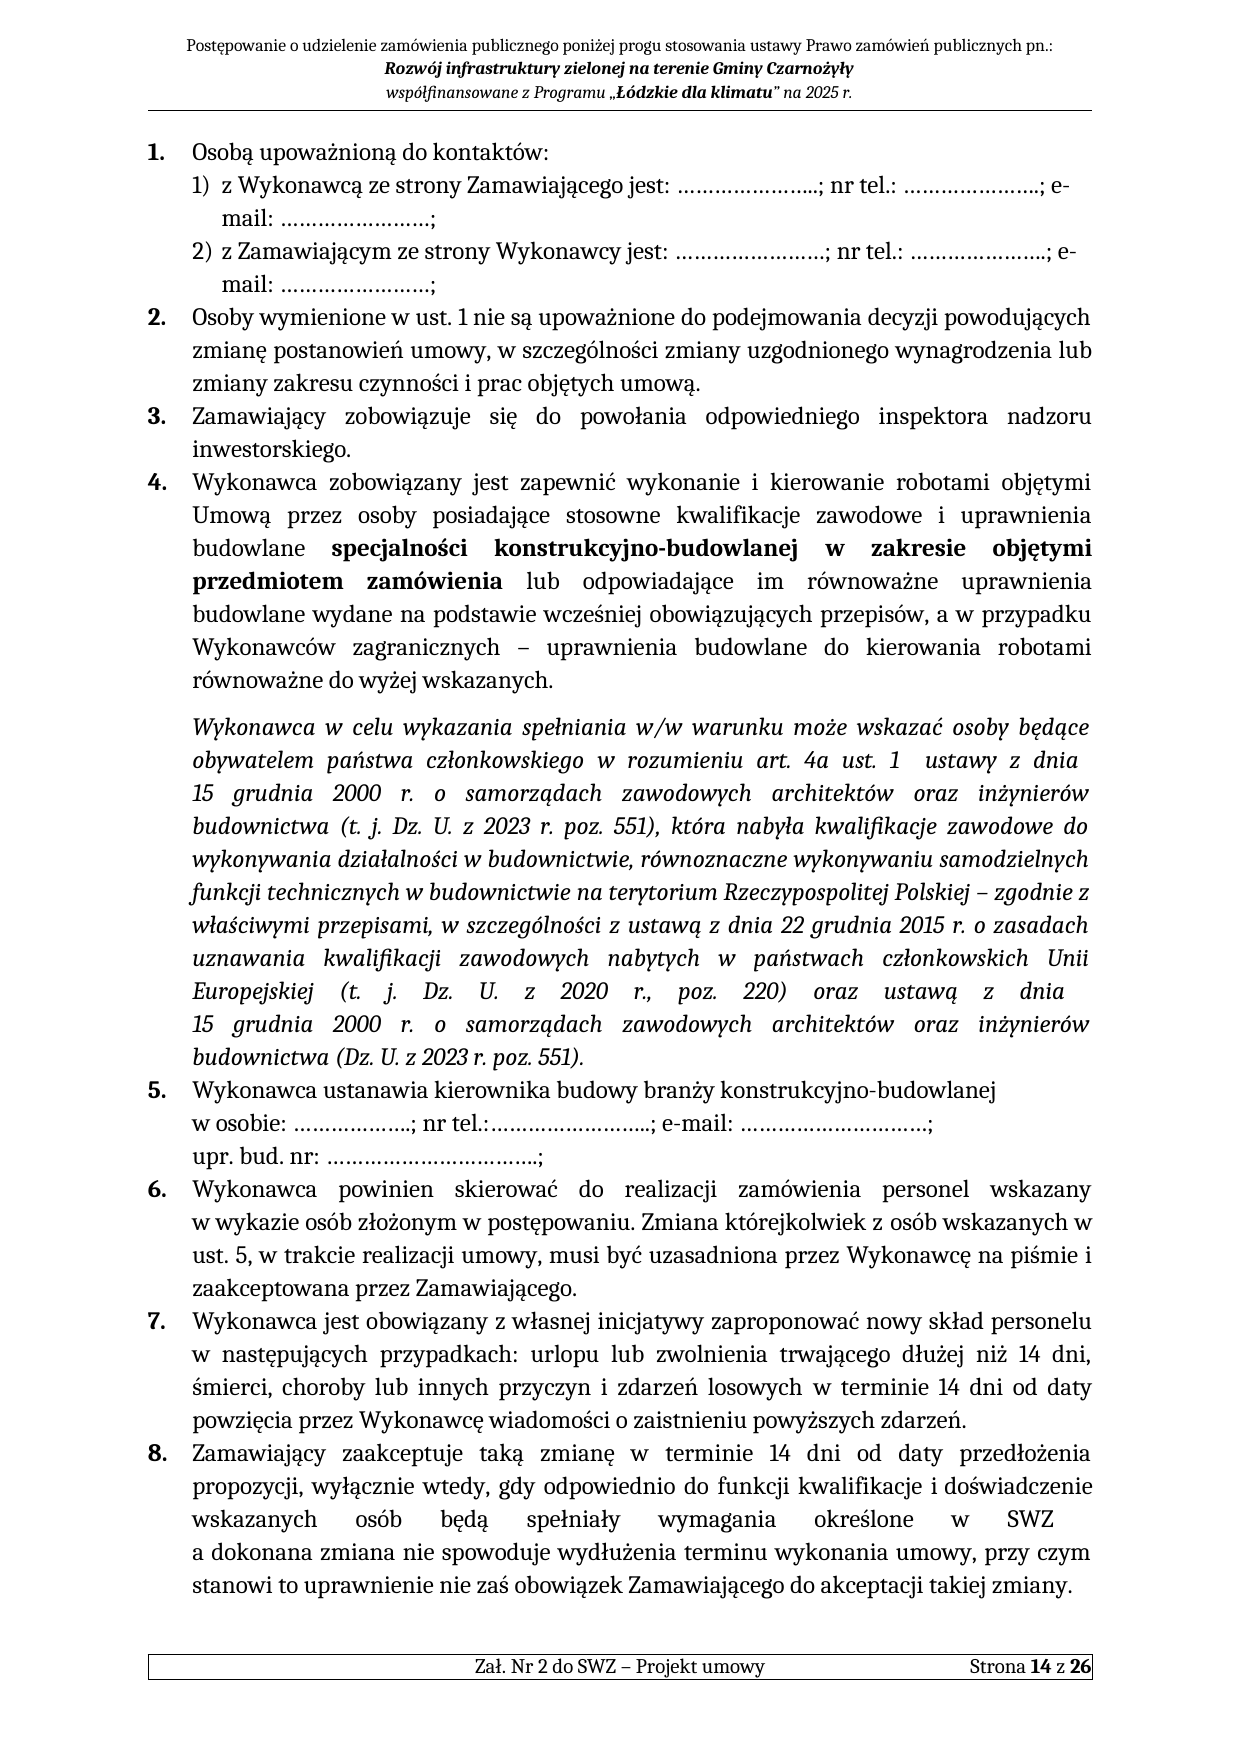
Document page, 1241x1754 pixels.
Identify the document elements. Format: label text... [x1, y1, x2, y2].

list Wykonawca zobowiązany jest zapewnić wykonanie i kierowanie robotami objętymi Umową przez osoby posiadające stosowne kwalifikacje zawodowe i uprawnienia budowlane specjalności konstrukcyjno-budowlanej w zakresie objętymi przedmiotem zamówienia lub odpowiadające im równoważne uprawnienia budowlane wydane na podstawie wcześniej obowiązujących przepisów, a w przypadku Wykonawców zagranicznych – uprawnienia budowlane do kierowania robotami równoważne do wyżej wskazanych. [148, 468, 1093, 694]
text Wykonawca w celu wykazania spełniania w/w warunku może wskazać osoby będące obywatelem państwa członkowskiego w rozumieniu art. 4a ust. 1 ustawy z dnia 15 grudnia 2000 r. o samorządach zawodowych architektów oraz inżynierów budownictwa (t. j. Dz. U. z 2023 r. poz. 551), która nabyła kwalifikacje zawodowe do wykonywania działalności w budownictwie, równoznaczne wykonywaniu samodzielnych funkcji technicznych w budownictwie na terytorium Rzeczypospolitej Polskiej – zgodnie z właściwymi przepisami, w szczególności z ustawą z dnia 22 grudnia 2015 r. o zasadach uznawania kwalifikacji zawodowych nabytych w państwach członkowskich Unii Europejskiej (t. j. Dz. U. z 2020 r., poz. 220) oraz ustawą z dnia 15 grudnia 2000 r. o samorządach zawodowych architektów oraz inżynierów budownictwa (Dz. U. z 2023 r. poz. 551). [192, 713, 1093, 1072]
list Wykonawca powinien skierować do realizacji zamówienia personel wskazany w wykazie osób złożonym w postępowaniu. Zmiana którejkolwiek z osób wskazanych w ust. 5, w trakcie realizacji umowy, musi być uzasadniona przez Wykonawcę na piśmie i zaakceptowana przez Zamawiającego. [148, 1175, 1093, 1303]
list Wykonawca ustanawia kierownika budowy branży konstrukcyjno-budowlanej w osobie: ……………….; nr tel.:……………………..; e-mail: …………………………; upr. bud. nr: …………………………….; [148, 1076, 1093, 1171]
list Osoby wymienione w ust. 1 nie są upoważnione do podejmowania decyzji powodujących zmianę postanowień umowy, w szczególności zmiany uzgodnionego wynagrodzenia lub zmiany zakresu czynności i prac objętych umową. [148, 303, 1093, 397]
list Wykonawca jest obowiązany z własnej inicjatywy zaproponować nowy skład personelu w następujących przypadkach: urlopu lub zwolnienia trwającego dłużej niż 14 dni, śmierci, choroby lub innych przyczyn i zdarzeń losowych w terminie 14 dni od daty powzięcia przez Wykonawcę wiadomości o zaistnieniu powyższych zdarzeń. [148, 1307, 1093, 1435]
list Zamawiający zobowiązuje się do powołania odpowiedniego inspektora nadzoru inwestorskiego. [148, 402, 1093, 463]
list z Wykonawcą ze strony Zamawiającego jest: …………………..; nr tel.: ………………….; e-mail: ……………………; [192, 171, 1093, 232]
list z Zamawiającym ze strony Wykonawcy jest: ……………………; nr tel.: ………………….; e-mail: ……………………; [192, 237, 1093, 298]
list Osobą upoważnioną do kontaktów: [148, 137, 1093, 166]
list Zamawiający zaakceptuje taką zmianę w terminie 14 dni od daty przedłożenia propozycji, wyłącznie wtedy, gdy odpowiednio do funkcji kwalifikacje i doświadczenie wskazanych osób będą spełniały wymagania określone w SWZ a dokonana zmiana nie spowoduje wydłużenia terminu wykonania umowy, przy czym stanowi to uprawnienie nie zaś obowiązek Zamawiającego do akceptacji takiej zmiany. [148, 1439, 1093, 1600]
